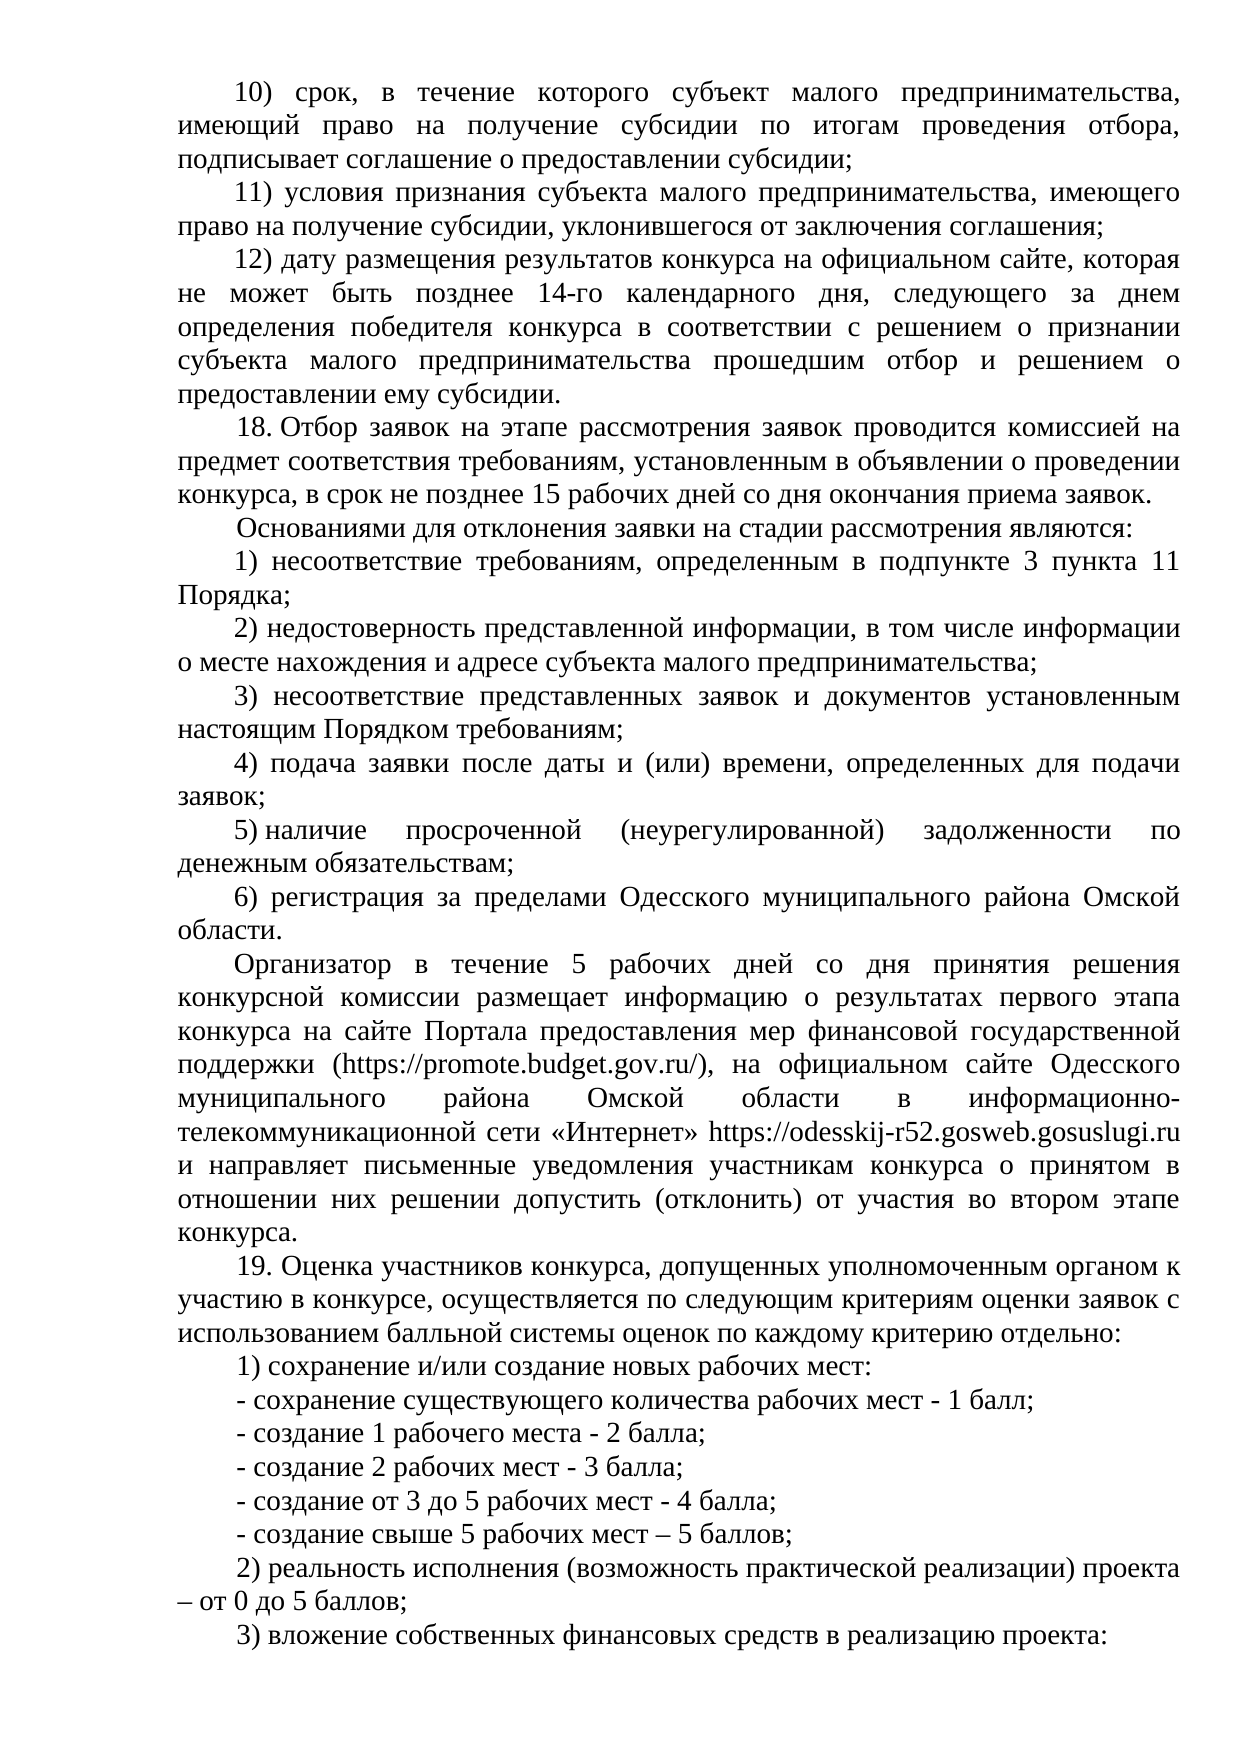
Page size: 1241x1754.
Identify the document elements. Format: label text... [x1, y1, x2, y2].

text 3) вложение собственных финансовых средств в реализацию проекта: [177, 1617, 1181, 1650]
text 11) условия признания субъекта малого предпринимательства, имеющего право на получение субсидии, уклонившегося от заключения соглашения; [177, 174, 1181, 242]
text 1) сохранение и/или создание новых рабочих мест: [177, 1348, 1181, 1382]
text 10) срок, в течение которого субъект малого предпринимательства, имеющий право на получение субсидии по итогам проведения отбора, подписывает соглашение о предоставлении субсидии; [177, 74, 1181, 174]
text 3) несоответствие представленных заявок и документов установленным настоящим Порядком требованиям; [177, 678, 1181, 745]
text 18. Отбор заявок на этапе рассмотрения заявок проводится комиссией на предмет соответствия требованиям, установленным в объявлении о проведении конкурса, в срок не позднее 15 рабочих дней со дня окончания приема заявок. [177, 409, 1181, 510]
text - сохранение существующего количества рабочих мест - 1 балл; [177, 1382, 1181, 1416]
text - создание 1 рабочего места - 2 балла; [177, 1416, 1181, 1449]
text 1) несоответствие требованиям, определенным в подпункте 3 пункта 11 Порядка; [177, 543, 1181, 611]
text Основаниями для отклонения заявки на стадии рассмотрения являются: [177, 510, 1181, 543]
text - создание 2 рабочих мест - 3 балла; [177, 1449, 1181, 1483]
text 19. Оценка участников конкурса, допущенных уполномоченным органом к участию в конкурсе, осуществляется по следующим критериям оценки заявок с использованием балльной системы оценок по каждому критерию отдельно: [177, 1248, 1181, 1348]
text 5) наличие просроченной (неурегулированной) задолженности по денежным обязательствам; [177, 812, 1181, 879]
text 6) регистрация за пределами Одесского муниципального района Омской области. [177, 879, 1181, 946]
text Организатор в течение 5 рабочих дней со дня принятия решения конкурсной комиссии размещает информацию о результатах первого этапа конкурса на сайте Портала предоставления мер финансовой государственной поддержки (https://promote.budget.gov.ru/), на официальном сайте Одесского муниципального района Омской области в информационно-телекоммуникационной сети «Интернет» https://odesskij-r52.gosweb.gosuslugi.ru и направляет письменные уведомления участникам конкурса о принятом в отношении них решении допустить (отклонить) от участия во втором этапе конкурса. [177, 946, 1181, 1248]
text 4) подача заявки после даты и (или) времени, определенных для подачи заявок; [177, 745, 1181, 812]
text - создание свыше 5 рабочих мест – 5 баллов; [177, 1516, 1181, 1550]
text - создание от 3 до 5 рабочих мест - 4 балла; [177, 1483, 1181, 1516]
text 2) недостоверность представленной информации, в том числе информации о месте нахождения и адресе субъекта малого предпринимательства; [177, 611, 1181, 678]
text 12) дату размещения результатов конкурса на официальном сайте, которая не может быть позднее 14-го календарного дня, следующего за днем определения победителя конкурса в соответствии с решением о признании субъекта малого предпринимательства прошедшим отбор и решением о предоставлении ему субсидии. [177, 242, 1181, 409]
text 2) реальность исполнения (возможность практической реализации) проекта – от 0 до 5 баллов; [177, 1550, 1181, 1617]
